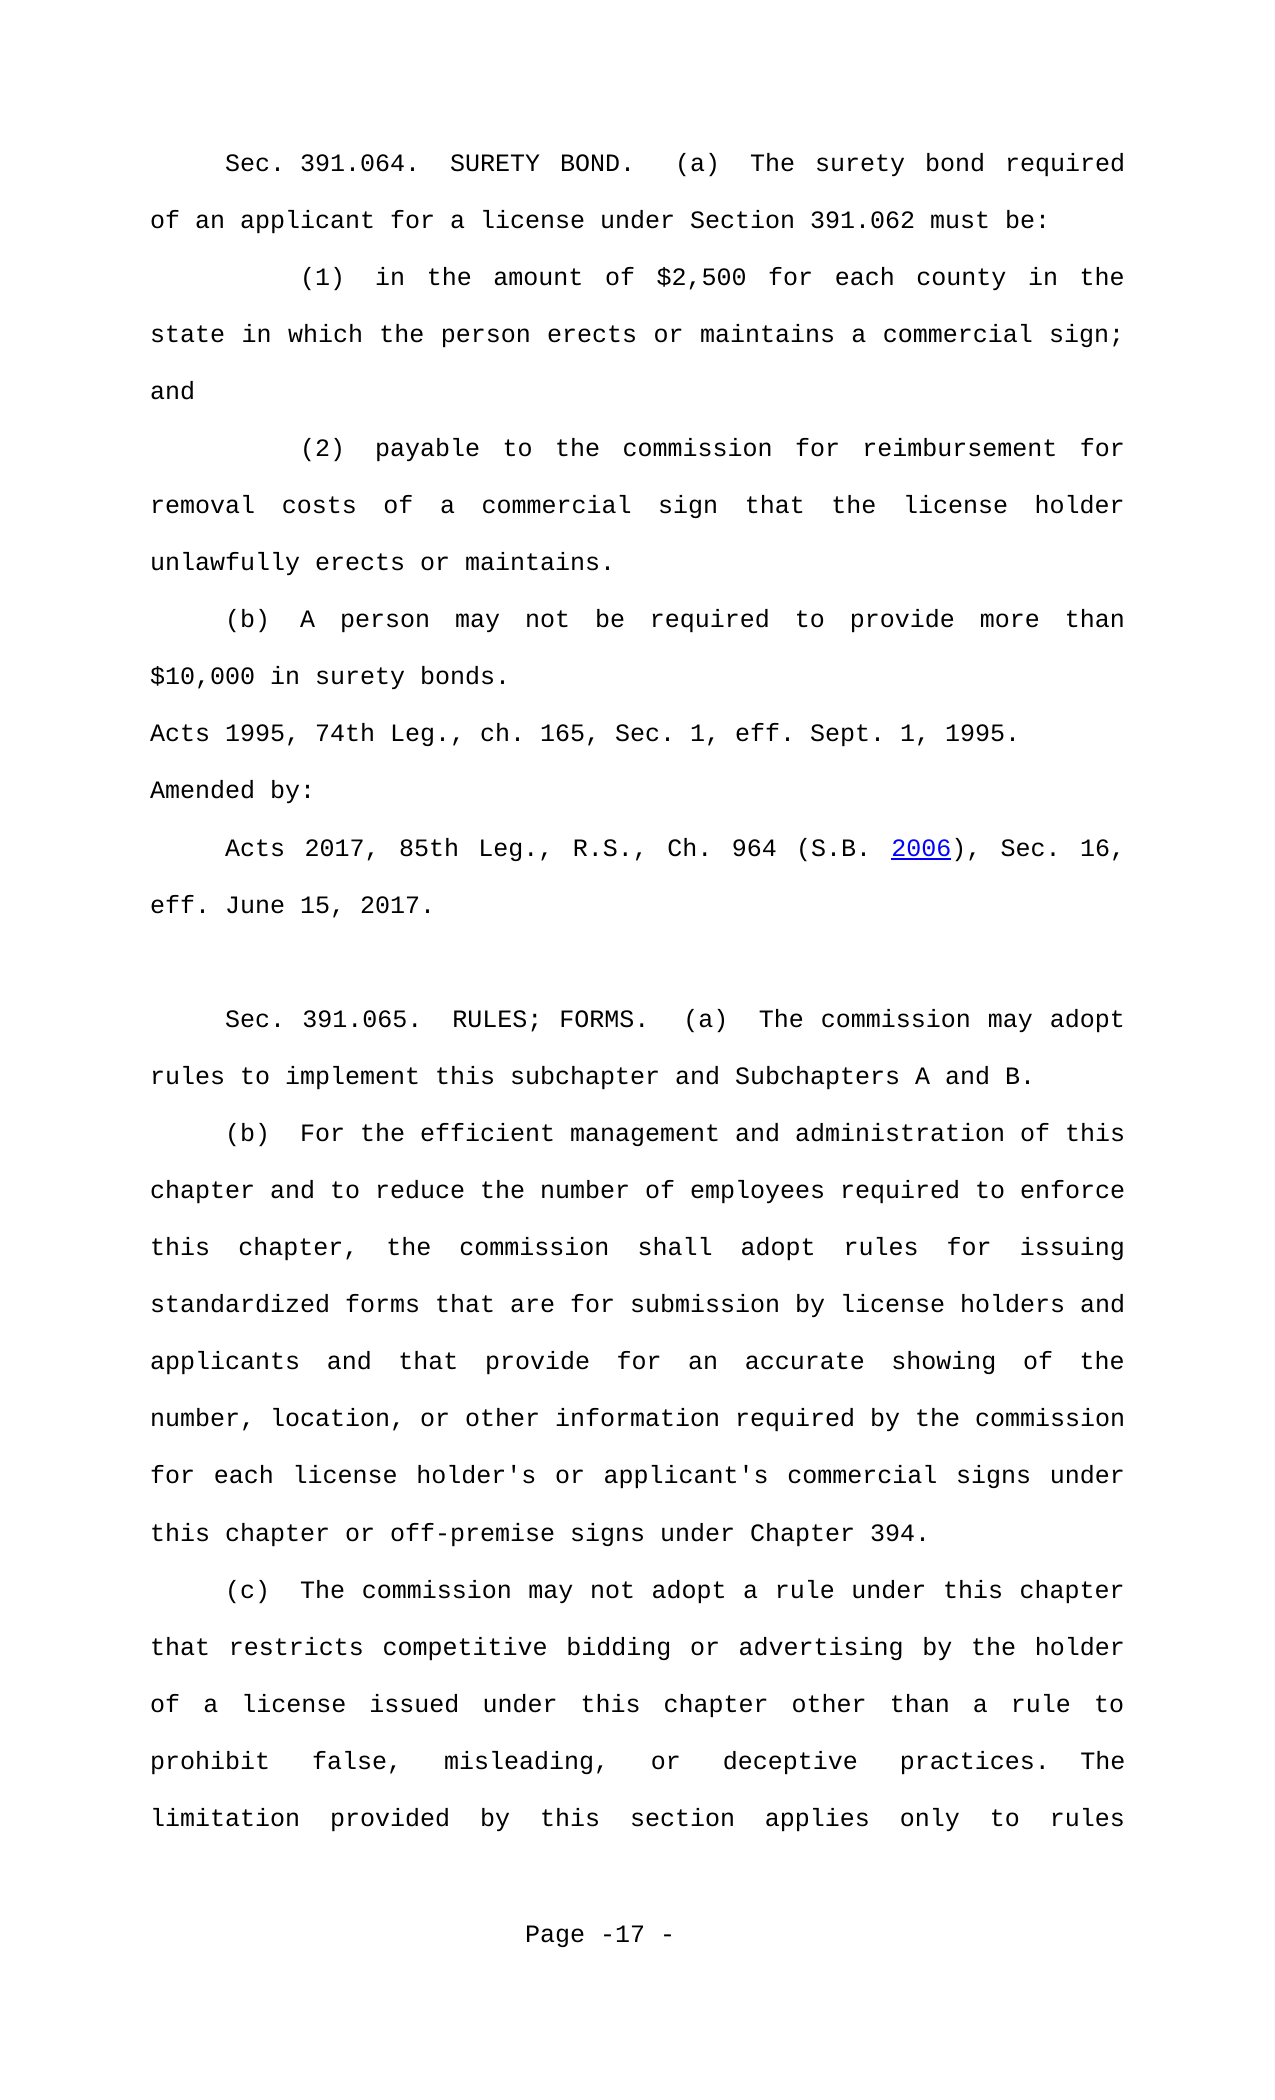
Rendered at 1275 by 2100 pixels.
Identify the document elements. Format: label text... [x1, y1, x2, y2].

text (b) A person may not be required to provide more than $10,000 in surety bonds. [150, 607, 1125, 692]
text Sec. 391.064. SURETY BOND. (a) The surety bond required of an applicant for a license under Section 391.062 must be: [150, 150, 1125, 236]
text (b) For the efficient management and administration of this chapter and to reduce the number of employees required to enforce this chapter, the commission shall adopt rules for issuing standardized forms that are for submission by license holders and applicants and that provide for an accurate showing of the number, location, or other information required by the commission for each license holder's or applicant's commercial signs under this chapter or off-premise signs under Chapter 394. [150, 1120, 1125, 1548]
text (1) in the amount of $2,500 for each county in the state in which the person erects or maintains a commercial sign; and [150, 264, 1125, 407]
text Acts 1995, 74th Leg., ch. 165, Sec. 1, eff. Sept. 1, 1995. [150, 721, 1125, 749]
text Acts 2017, 85th Leg., R.S., Ch. 964 (S.B. 2006), Sec. 16, eff. June 15, 2017. [150, 835, 1125, 921]
text Amended by: [150, 778, 1125, 806]
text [150, 1577, 1125, 1834]
text Sec. 391.065. RULES; FORMS. (a) The commission may adopt rules to implement this subchapter and Subchapters A and B. [150, 1006, 1125, 1092]
text (2) payable to the commission for reimbursement for removal costs of a commercial sign that the license holder unlawfully erects or maintains. [150, 435, 1125, 578]
